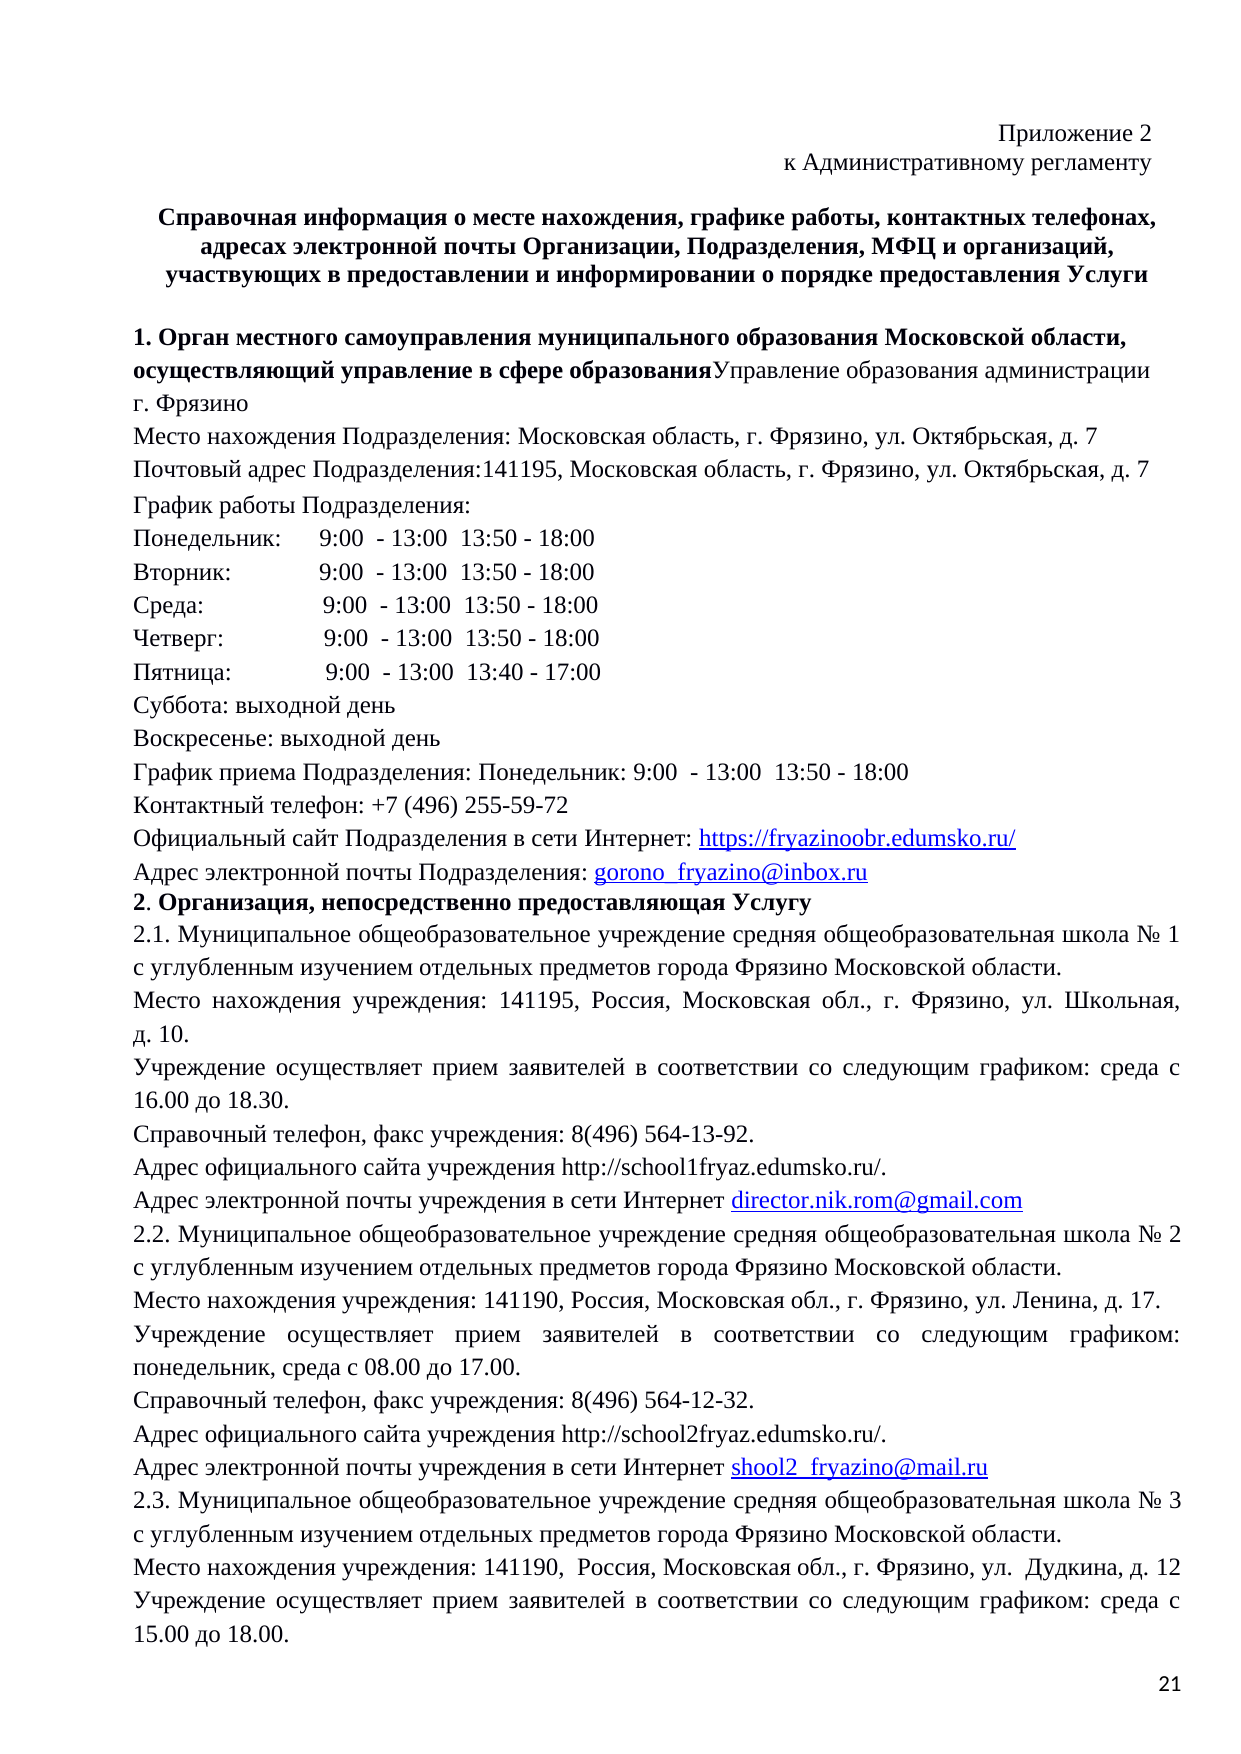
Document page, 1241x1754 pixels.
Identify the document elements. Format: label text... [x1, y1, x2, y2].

text Адрес электронной почты Подразделения: gorono_fryazino@inbox.ru [133, 853, 1181, 887]
text Контактный телефон: +7 (496) 255-59-72 [133, 787, 1181, 820]
text 2.1. Муниципальное общеобразовательное учреждение средняя общеобразовательная школа № 1 с углубленным изучением отдельных предметов города Фрязино Московской области. [133, 916, 1181, 982]
text Почтовый адрес Подразделения:141195, Московская область, г. Фрязино, ул. Октябрьская, д. 7 [133, 454, 1181, 483]
text Понедельник: 9:00 - 13:00 13:50 - 18:00 [133, 520, 1181, 553]
text Учреждение осуществляет прием заявителей в соответствии со следующим графиком: среда с 16.00 до 18.30. [133, 1049, 1181, 1116]
text Четверг: 9:00 - 13:00 13:50 - 18:00 [133, 620, 1181, 653]
text Справочный телефон, факс учреждения: 8(496) 564-12-32. [133, 1382, 1181, 1416]
text к Административному регламенту [664, 147, 1152, 176]
text Место нахождения учреждения: 141195, Россия, Московская обл., г. Фрязино, ул. Школьная, д. 10. [133, 982, 1181, 1049]
text Адрес электронной почты учреждения в сети Интернет director.nik.rom@gmail.com [133, 1182, 1181, 1216]
text Вторник: 9:00 - 13:00 13:50 - 18:00 [133, 553, 1181, 587]
text Учреждение осуществляет прием заявителей в соответствии со следующим графиком: понедельник, среда с 08.00 до 17.00. [133, 1316, 1181, 1382]
text Среда: 9:00 - 13:00 13:50 - 18:00 [133, 587, 1181, 620]
text График приема Подразделения: Понедельник: 9:00 - 13:00 13:50 - 18:00 [133, 753, 1181, 787]
text 2.3. Муниципальное общеобразовательное учреждение средняя общеобразовательная школа № 3 с углубленным изучением отдельных предметов города Фрязино Московской области. [133, 1482, 1181, 1549]
text Пятница: 9:00 - 13:00 13:40 - 17:00 [133, 653, 1181, 687]
text 2.2. Муниципальное общеобразовательное учреждение средняя общеобразовательная школа № 2 с углубленным изучением отдельных предметов города Фрязино Московской области. [133, 1216, 1181, 1282]
text Адрес электронной почты учреждения в сети Интернет shool2_fryazino@mail.ru [133, 1449, 1181, 1482]
text Адрес официального сайта учреждения http://school1fryaz.edumsko.ru/. [133, 1149, 1181, 1182]
text Место нахождения учреждения: 141190, Россия, Московская обл., г. Фрязино, ул. Ленина, д. 17. [133, 1282, 1181, 1316]
text Место нахождения Подразделения: Московская область, г. Фрязино, ул. Октябрьская, д. 7 [133, 421, 1181, 449]
text Место нахождения учреждения: 141190, Россия, Московская обл., г. Фрязино, ул. Дудкина, д. 12 [133, 1549, 1181, 1582]
text Справочный телефон, факс учреждения: 8(496) 564-13-92. [133, 1116, 1181, 1149]
text Суббота: выходной день [133, 687, 1181, 720]
text Учреждение осуществляет прием заявителей в соответствии со следующим графиком: среда с 15.00 до 18.00. [133, 1582, 1181, 1649]
text 2. Организация, непосредственно предоставляющая Услугу [133, 887, 1152, 916]
text Воскресенье: выходной день [133, 720, 1181, 753]
text Официальный сайт Подразделения в сети Интернет: https://fryazinoobr.edumsko.ru/ [133, 820, 1181, 853]
text Адрес официального сайта учреждения http://school2fryaz.edumsko.ru/. [133, 1416, 1181, 1449]
text Справочная информация о месте нахождения, графике работы, контактных телефонах, адресах электронной почты Организации, Подразделения, МФЦ и организаций, участвующих в предоставлении и информировании о порядке предоставления Услуги [133, 202, 1181, 288]
text 1. Орган местного самоуправления муниципального образования Московской области, осуществляющий управление в сфере образованияУправление образования администрации г. Фрязино [133, 322, 1152, 417]
text Приложение 2 [664, 118, 1152, 147]
text График работы Подразделения: [133, 487, 1181, 520]
